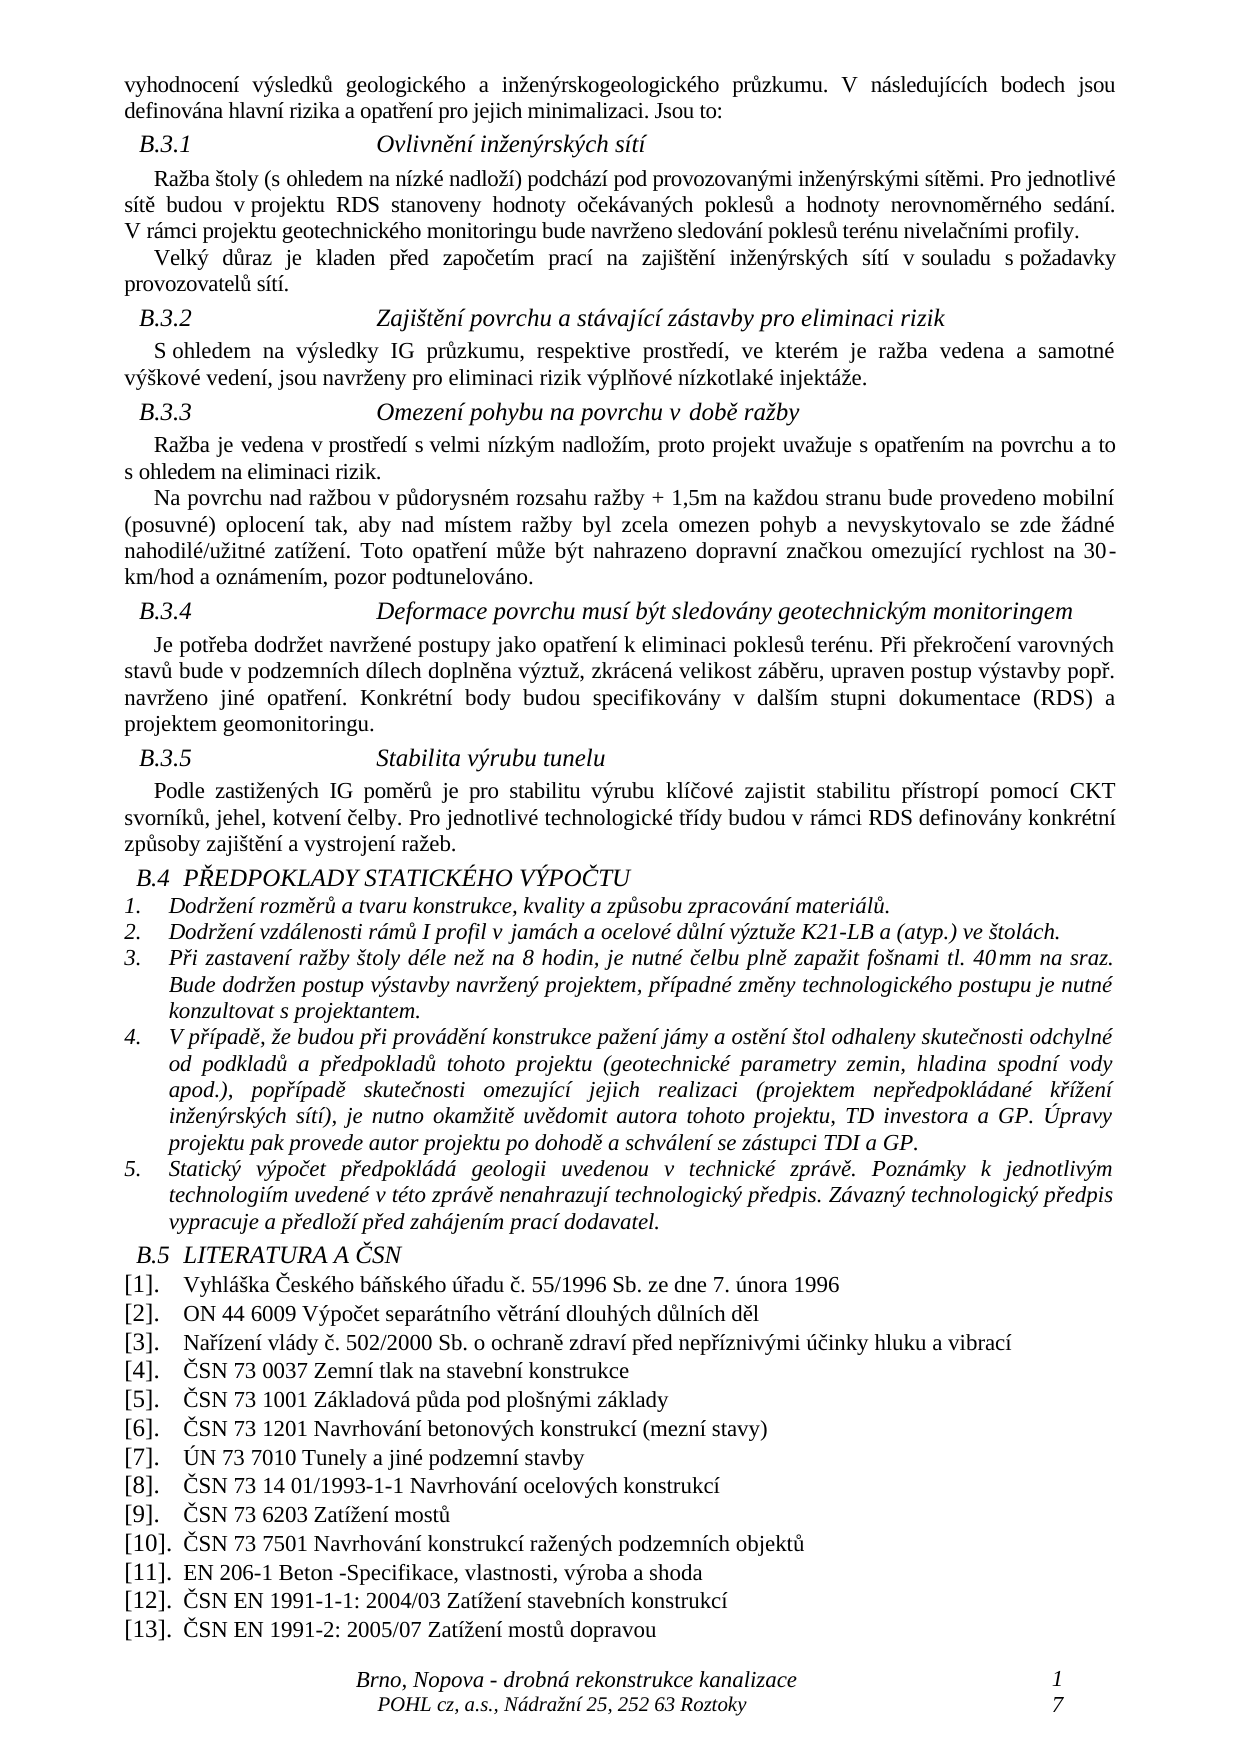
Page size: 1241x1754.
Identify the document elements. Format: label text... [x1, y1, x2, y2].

text Podle zastižených IG poměrů je pro stabilitu výrubu klíčové zajistit stabilitu přístropí pomocí CKT svorníků, jehel, kotvení čelby. Pro jednotlivé technologické třídy budou v rámci RDS definovány konkrétní způsoby zajištění a vystrojení ražeb. [124, 778, 1116, 857]
text ČSN 73 0037 Zemní tlak na stavební konstrukce [124, 1356, 1116, 1384]
text Vyhláška Českého báňského úřadu č. 55/1996 Sb. ze dne 7. února 1996 [124, 1269, 1116, 1298]
list Dodržení rozměrů a tvaru konstrukce, kvality a způsobu zpracování materiálů. [124, 892, 1116, 918]
text ČSN 73 1201 Navrhování betonových konstrukcí (mezní stavy) [124, 1413, 1116, 1442]
list Statický výpočet předpokládá geologii uvedenou v technické zprávě. Poznámky k jednotlivým technologiím uvedené v této zprávě nenahrazují technologický předpis. Závazný technologický předpis vypracuje a předloží před zahájením prací dodavatel. [124, 1155, 1116, 1234]
text EN 206-1 Beton -Specifikace, vlastnosti, výroba a shoda [124, 1557, 1116, 1586]
text Velký důraz je kladen před započetím prací na zajištění inženýrských sítí v souladu s požadavky provozovatelů sítí. [124, 244, 1116, 296]
subtitle Literatura a ČSN [136, 1241, 1116, 1269]
text Ražba je vedena v prostředí s velmi nízkým nadložím, proto projekt uvažuje s opatřením na povrchu a to s ohledem na eliminaci rizik. [124, 432, 1116, 484]
text ČSN EN 1991-1-1: 2004/03 Zatížení stavebních konstrukcí [124, 1586, 1116, 1614]
list Při zastavení ražby štoly déle než na 8 hodin, je nutné čelbu plně zapažit fošnami tl. 40mm na sraz. Bude dodržen postup výstavby navržený projektem, případné změny technologického postupu je nutné konzultovat s projektantem. [124, 944, 1116, 1023]
text Na povrchu nad ražbou v půdorysném rozsahu ražby + 1,5m na každou stranu bude provedeno mobilní (posuvné) oplocení tak, aby nad místem ražby byl zcela omezen pohyb a nevyskytovalo se zde žádné nahodilé/užitné zatížení. Toto opatření může být nahrazeno dopravní značkou omezující rychlost na 30km/hod a oznámením, pozor podtunelováno. [124, 484, 1116, 590]
text ČSN 73 1001 Základová půda pod plošnými základy [124, 1384, 1116, 1413]
text ČSN 73 7501 Navrhování konstrukcí ražených podzemních objektů [124, 1528, 1116, 1557]
text ČSN 73 14 01/1993-1-1 Navrhování ocelových konstrukcí [124, 1471, 1116, 1499]
text ON 44 6009 Výpočet separátního větrání dlouhých důlních děl [124, 1298, 1116, 1327]
text ÚN 73 7010 Tunely a jiné podzemní stavby [124, 1442, 1116, 1471]
subtitle Stabilita výrubu tunelu [139, 743, 1116, 771]
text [124, 71, 1116, 123]
subtitle Deformace povrchu musí být sledovány geotechnickým monitoringem [139, 596, 1116, 625]
subtitle Předpoklady statického výpočtu [136, 863, 1116, 892]
text ČSN EN 1991-2: 2005/07 Zatížení mostů dopravou [124, 1614, 1116, 1643]
text S ohledem na výsledky IG průzkumu, respektive prostředí, ve kterém je ražba vedena a samotné výškové vedení, jsou navrženy pro eliminaci rizik výplňové nízkotlaké injektáže. [124, 338, 1116, 390]
text Je potřeba dodržet navržené postupy jako opatření k eliminaci poklesů terénu. Při překročení varovných stavů bude v podzemních dílech doplněna výztuž, zkrácená velikost záběru, upraven postup výstavby popř. navrženo jiné opatření. Konkrétní body budou specifikovány v dalším stupni dokumentace (RDS) a projektem geomonitoringu. [124, 631, 1116, 736]
subtitle Omezení pohybu na povrchu v době ražby [139, 397, 1116, 425]
list Dodržení vzdálenosti rámů I profil v jamách a ocelové důlní výztuže K21-LB a (atyp.) ve štolách. [124, 918, 1116, 944]
text Nařízení vlády č. 502/2000 Sb. o ochraně zdraví před nepříznivými účinky hluku a vibrací [124, 1327, 1116, 1356]
list V případě, že budou při provádění konstrukce pažení jámy a ostění štol odhaleny skutečnosti odchylné od podkladů a předpokladů tohoto projektu (geotechnické parametry zemin, hladina spodní vody apod.), popřípadě skutečnosti omezující jejich realizaci (projektem nepředpokládané křížení inženýrských sítí), je nutno okamžitě uvědomit autora tohoto projektu, TD investora a GP. Úpravy projektu pak provede autor projektu po dohodě a schválení se zástupci TDI a GP. [124, 1023, 1116, 1155]
subtitle Zajištění povrchu a stávající zástavby pro eliminaci rizik [139, 303, 1116, 331]
text ČSN 73 6203 Zatížení mostů [124, 1499, 1116, 1528]
text Ražba štoly (s ohledem na nízké nadloží) podchází pod provozovanými inženýrskými sítěmi. Pro jednotlivé sítě budou v projektu RDS stanoveny hodnoty očekávaných poklesů a hodnoty nerovnoměrného sedání. V rámci projektu geotechnického monitoringu bude navrženo sledování poklesů terénu nivelačními profily. [124, 164, 1116, 244]
subtitle Ovlivnění inženýrských sítí [139, 129, 1116, 158]
